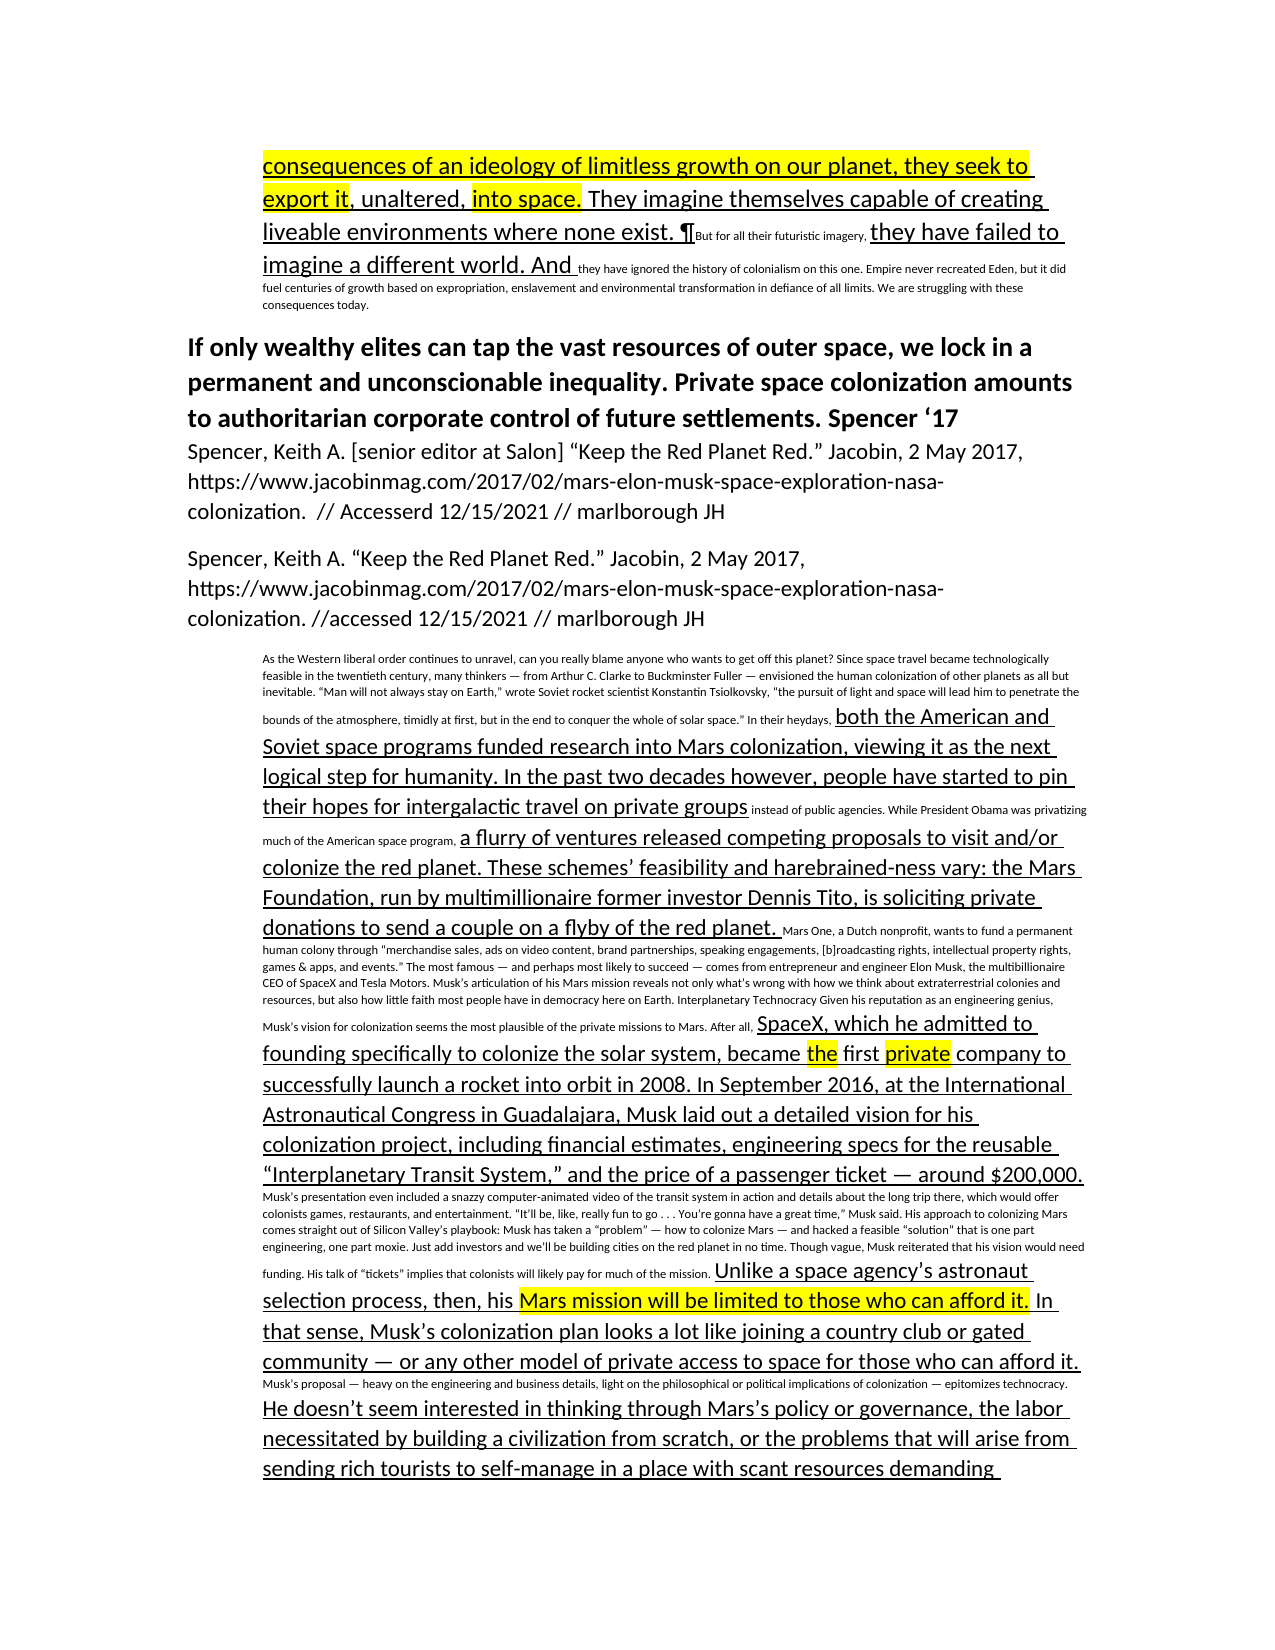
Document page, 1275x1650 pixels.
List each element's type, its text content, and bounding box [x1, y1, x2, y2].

subtitle If only wealthy elites can tap the vast resources of outer space, we lock in a permanent and unconscionable inequality. Private space colonization amounts to authoritarian corporate control of future settlements. Spencer ‘17 [187, 330, 1087, 434]
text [262, 651, 1087, 1482]
text Spencer, Keith A. “Keep the Red Planet Red.” Jacobin, 2 May 2017, https://www.jacobinmag.com/2017/02/mars-elon-musk-space-exploration-nasa-colonization. //accessed 12/15/2021 // marlborough JH [187, 544, 1087, 633]
text Spencer, Keith A. [senior editor at Salon] “Keep the Red Planet Red.” Jacobin, 2 May 2017, https://www.jacobinmag.com/2017/02/mars-elon-musk-space-exploration-nasa-colonization. // Accesserd 12/15/2021 // marlborough JH [187, 437, 1087, 525]
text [262, 150, 1087, 312]
